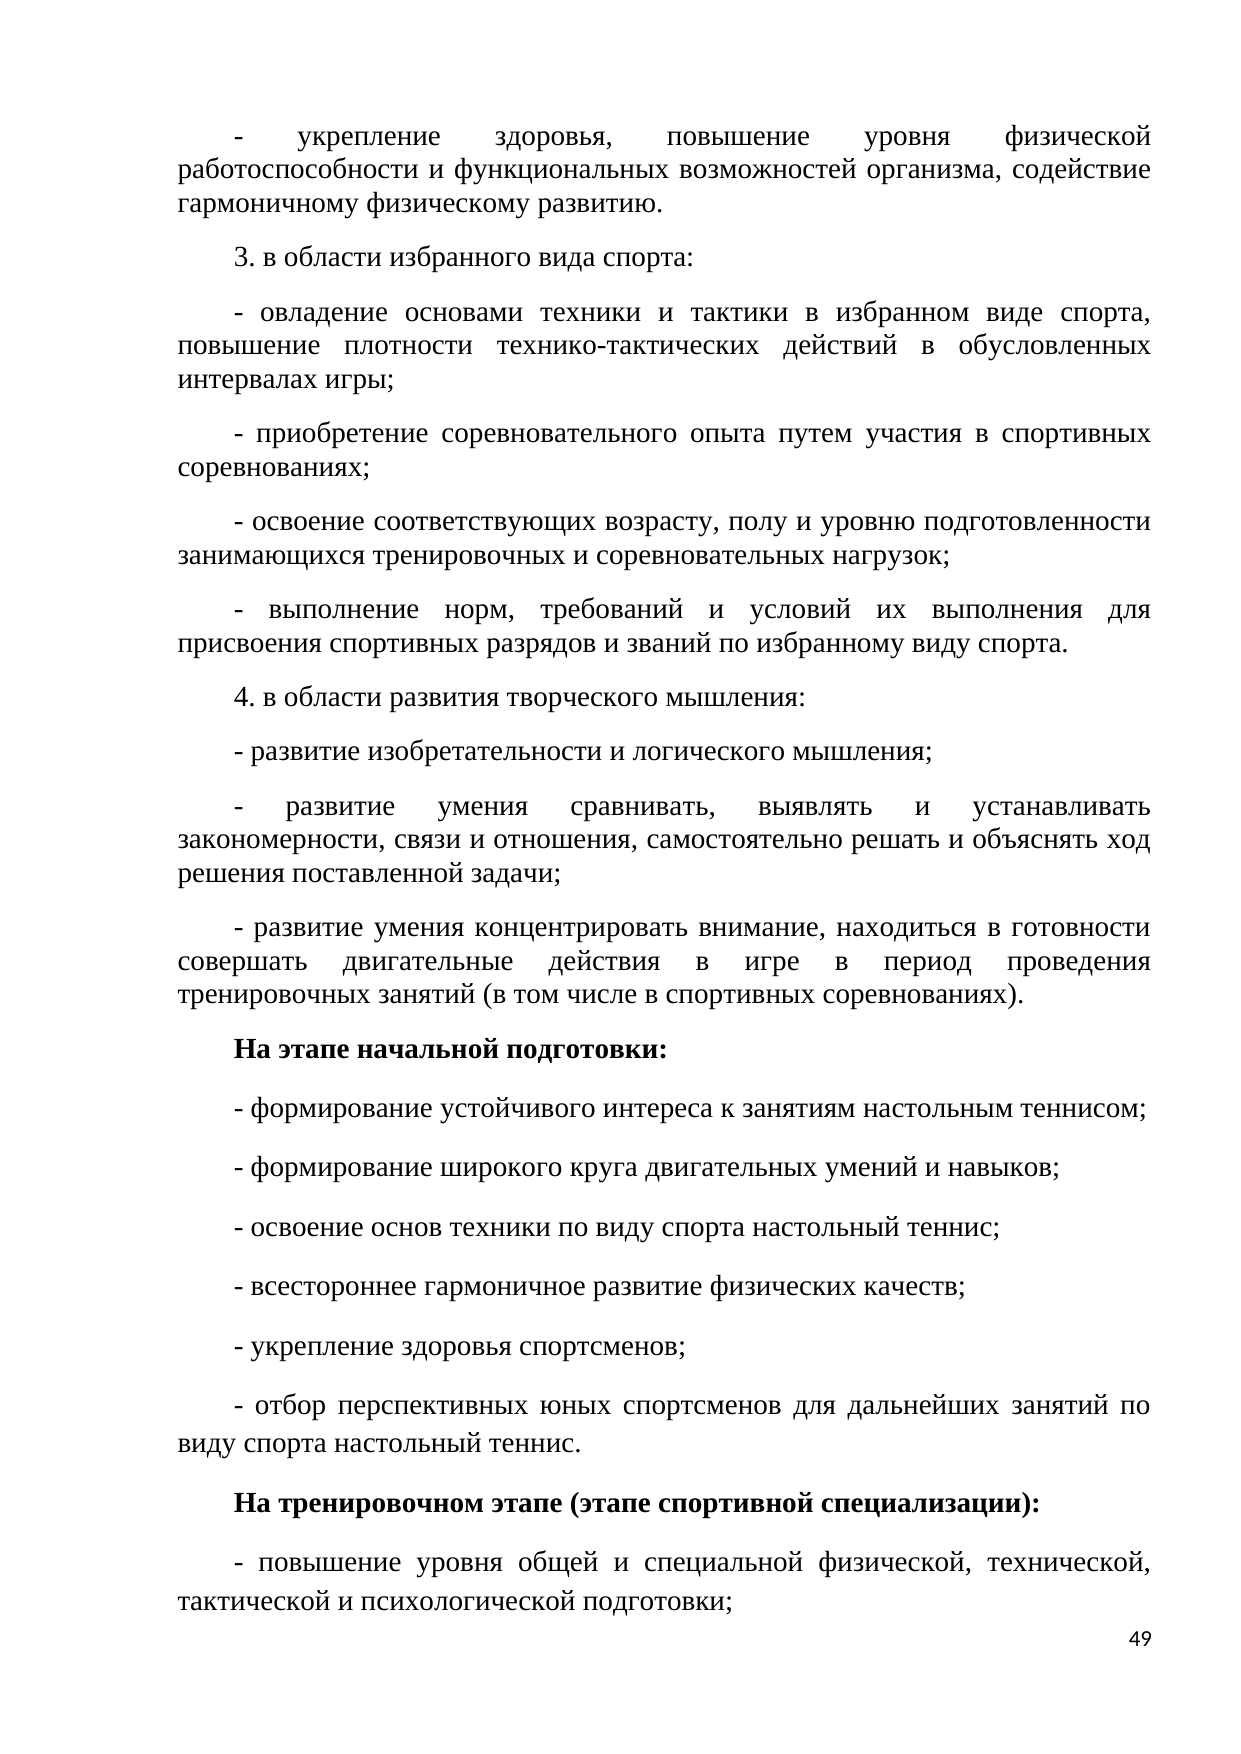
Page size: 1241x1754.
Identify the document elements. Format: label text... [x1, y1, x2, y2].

text - повышение уровня общей и специальной физической, технической, тактической и психологической подготовки; [177, 1544, 1152, 1616]
text - формирование широкого круга двигательных умений и навыков; [177, 1149, 1152, 1183]
text - всестороннее гармоничное развитие физических качеств; [177, 1268, 1152, 1302]
text - укрепление здоровья, повышение уровня физической работоспособности и функциональных возможностей организма, содействие гармоничному физическому развитию. [177, 118, 1152, 219]
text - формирование устойчивого интереса к занятиям настольным теннисом; [177, 1090, 1152, 1124]
text 4. в области развития творческого мышления: [177, 679, 1152, 713]
text На этапе начальной подготовки: [177, 1031, 1152, 1064]
text - приобретение соревновательного опыта путем участия в спортивных соревнованиях; [177, 415, 1152, 482]
text - освоение основ техники по виду спорта настольный теннис; [177, 1209, 1152, 1242]
text - укрепление здоровья спортсменов; [177, 1328, 1152, 1361]
text - освоение соответствующих возрасту, полу и уровню подготовленности занимающихся тренировочных и соревновательных нагрузок; [177, 503, 1152, 570]
text - развитие изобретательности и логического мышления; [177, 733, 1152, 767]
text - развитие умения сравнивать, выявлять и устанавливать закономерности, связи и отношения, самостоятельно решать и объяснять ход решения поставленной задачи; [177, 788, 1152, 888]
text - развитие умения концентрировать внимание, находиться в готовности совершать двигательные действия в игре в период проведения тренировочных занятий (в том числе в спортивных соревнованиях). [177, 909, 1152, 1010]
text 3. в области избранного вида спорта: [177, 239, 1152, 273]
text На тренировочном этапе (этапе спортивной специализации): [177, 1485, 1152, 1518]
text - выполнение норм, требований и условий их выполнения для присвоения спортивных разрядов и званий по избранному виду спорта. [177, 591, 1152, 658]
text - отбор перспективных юных спортсменов для дальнейших занятий по виду спорта настольный теннис. [177, 1387, 1152, 1459]
text - овладение основами техники и тактики в избранном виде спорта, повышение плотности технико-тактических действий в обусловленных интервалах игры; [177, 294, 1152, 394]
